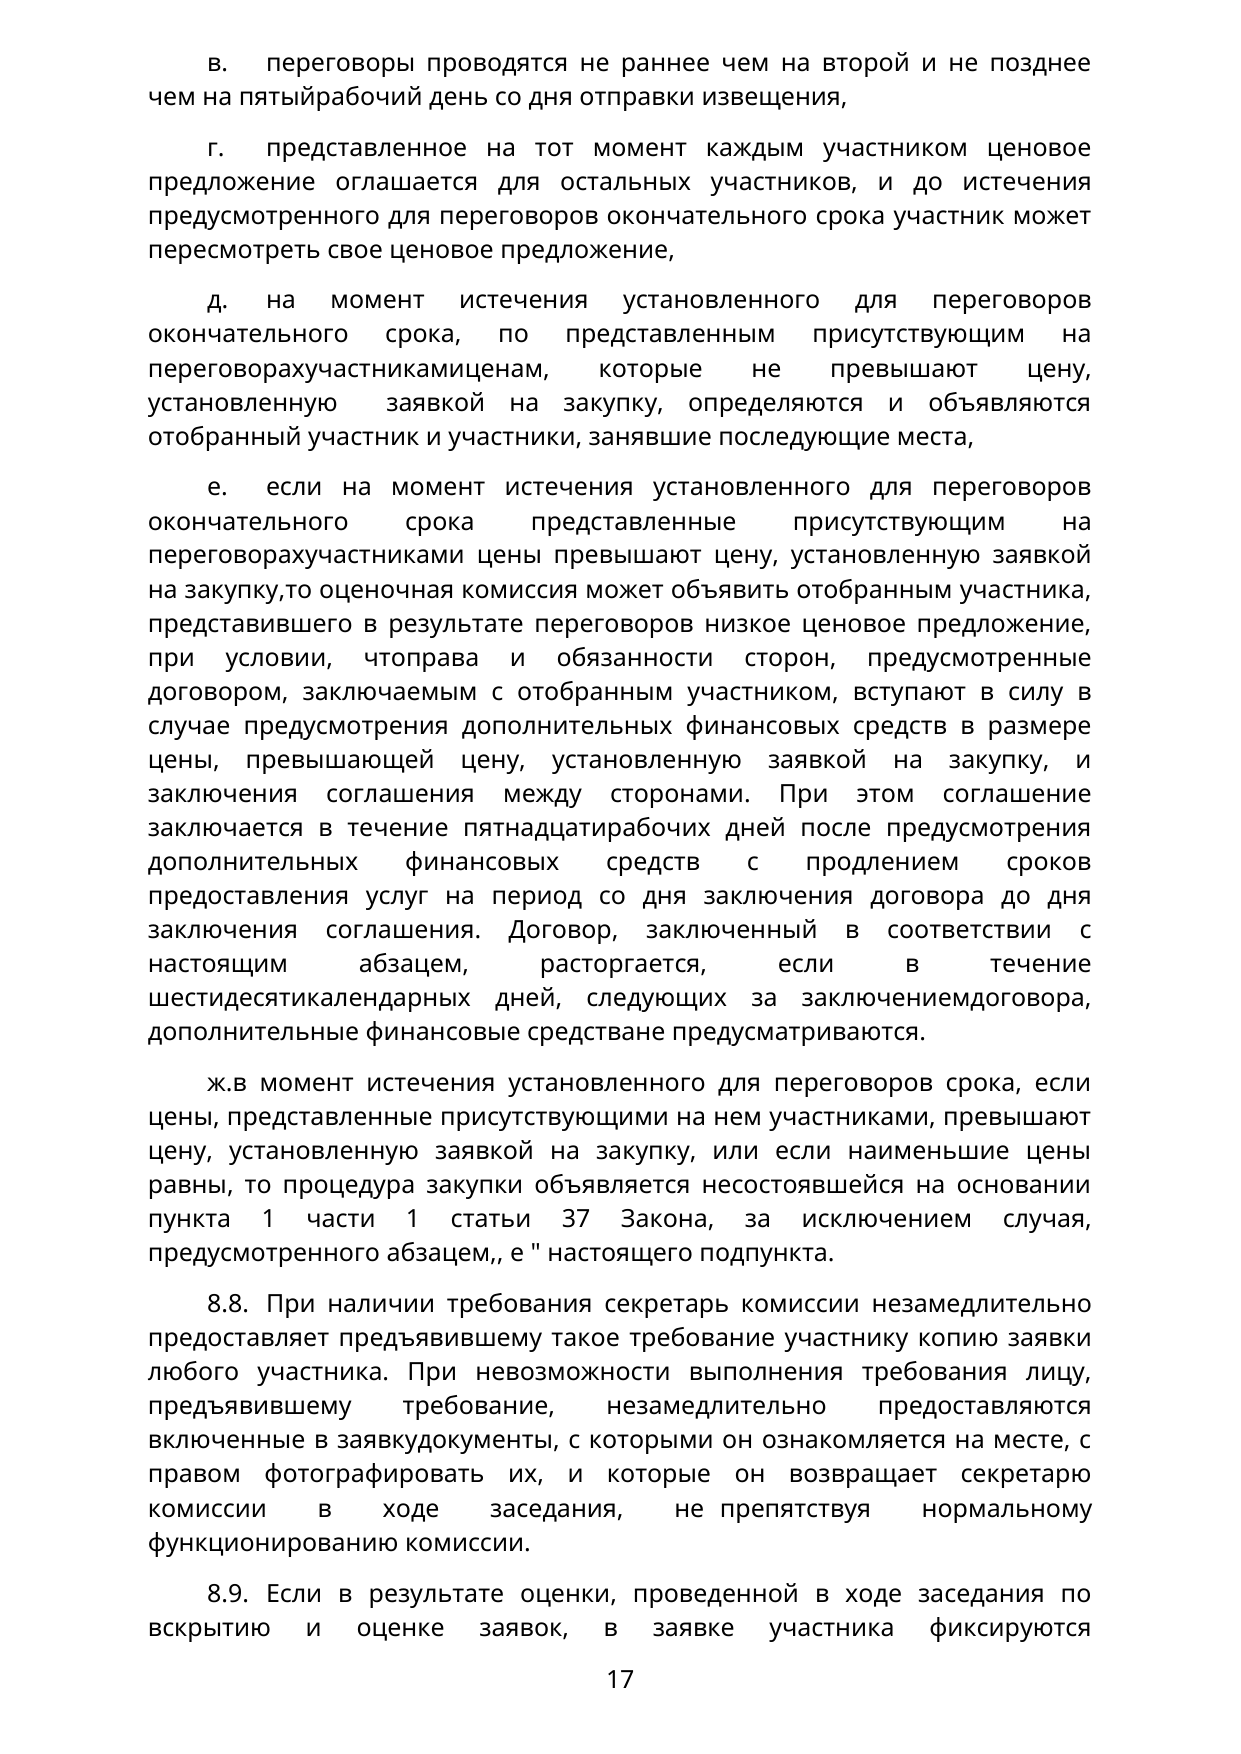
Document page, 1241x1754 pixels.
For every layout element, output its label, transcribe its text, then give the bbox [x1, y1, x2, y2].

text 8.8. При наличии требования секретарь комиссии незамедлительно предоставляет предъявившему такое требование участнику копию заявки любого участника. При невозможности выполнения требования лицу, предъявившему требование, незамедлительно предоставляются включенные в заявкудокументы, с которыми он ознакомляется на месте, с правом фотографировать их, и которые он возвращает секретарю комиссии в ходе заседания, не препятствуя нормальному функционированию комиссии. [148, 1286, 1092, 1558]
text в. переговоры проводятся не раннее чем на второй и не позднее чем на пятыйрабочий день со дня отправки извещения, [148, 44, 1092, 112]
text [148, 1575, 1092, 1643]
text г. представленное на тот момент каждым участником ценовое предложение оглашается для остальных участников, и до истечения предусмотренного для переговоров окончательного срока участник может пересмотреть свое ценовое предложение, [148, 129, 1092, 265]
text ж.в момент истечения установленного для переговоров срока, если цены, представленные присутствующими на нем участниками, превышают цену, установленную заявкой на закупку, или если наименьшие цены равны, то процедура закупки объявляется несостоявшейся на основании пункта 1 части 1 статьи 37 Закона, за исключением случая, предусмотренного абзацем,, е " настоящего подпункта. [148, 1065, 1092, 1269]
text д. на момент истечения установленного для переговоров окончательного срока, по представленным присутствующим на переговорахучастникамиценам, которые не превышают цену, установленную заявкой на закупку, определяются и объявляются отобранный участник и участники, занявшие последующие места, [148, 282, 1092, 452]
text е. если на момент истечения установленного для переговоров окончательного срока представленные присутствующим на переговорахучастниками цены превышают цену, установленную заявкой на закупку,то оценочная комиссия может объявить отобранным участника, представившего в результате переговоров низкое ценовое предложение, при условии, чтоправа и обязанности сторон, предусмотренные договором, заключаемым с отобранным участником, вступают в силу в случае предусмотрения дополнительных финансовых средств в размере цены, превышающей цену, установленную заявкой на закупку, и заключения соглашения между сторонами. При этом соглашение заключается в течение пятнадцатирабочих дней после предусмотрения дополнительных финансовых средств с продлением сроков предоставления услуг на период со дня заключения договора до дня заключения соглашения. Договор, заключенный в соответствии с настоящим абзацем, расторгается, если в течение шестидесятикалендарных дней, следующих за заключениемдоговора, дополнительные финансовые средстване предусматриваются. [148, 469, 1092, 1048]
